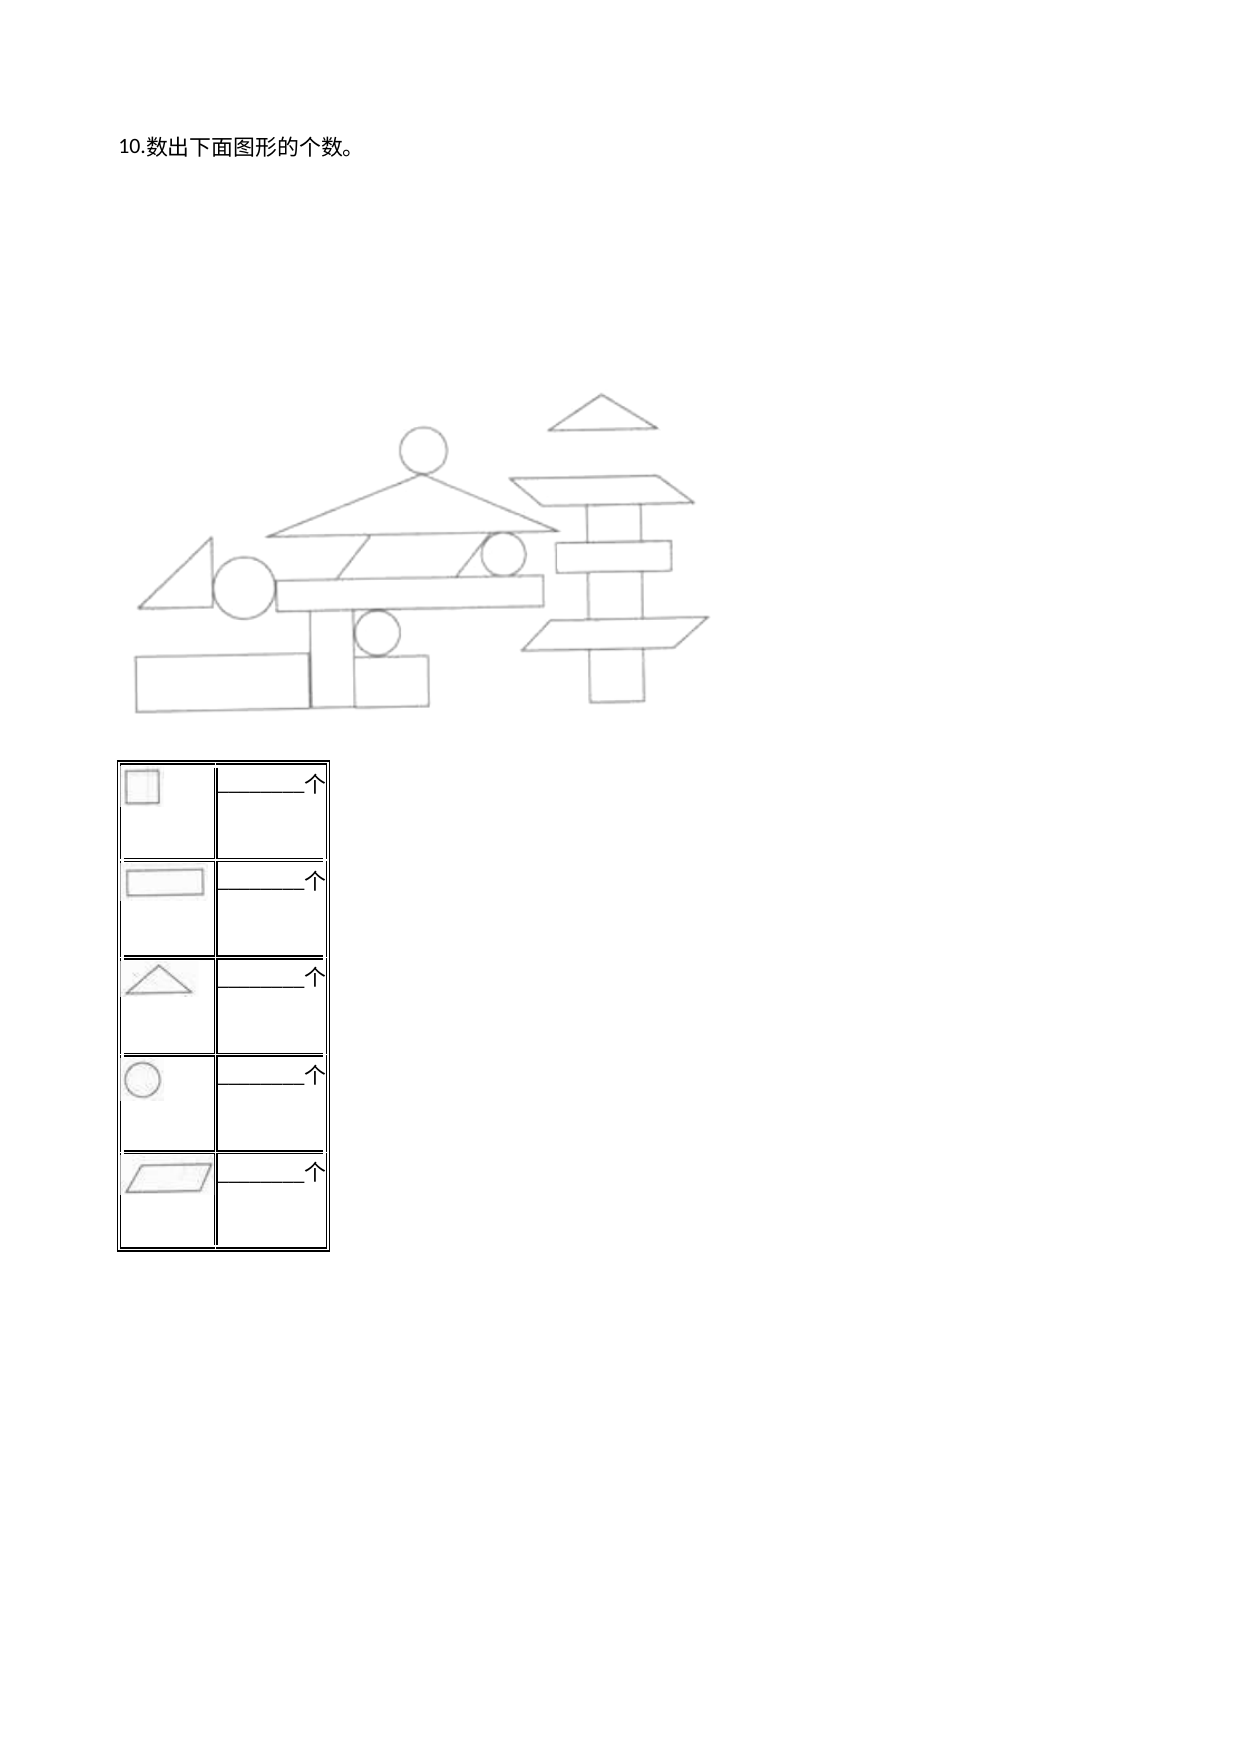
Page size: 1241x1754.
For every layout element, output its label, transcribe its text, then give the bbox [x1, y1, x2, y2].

table_cell [119, 1053, 216, 1150]
table_cell [121, 1150, 216, 1247]
table_cell ________个 [216, 1150, 326, 1247]
table_cell ________个 [216, 858, 328, 955]
table_cell ________个 [216, 955, 328, 1052]
picture [120, 766, 165, 807]
table_header ________个 [216, 765, 326, 858]
picture [120, 1155, 215, 1195]
table_cell ________个 [216, 1053, 328, 1150]
table_cell [119, 858, 216, 955]
table_header [119, 762, 216, 858]
picture [118, 357, 722, 718]
picture [120, 961, 199, 997]
picture [120, 1058, 165, 1101]
table_cell [119, 955, 216, 1052]
picture [120, 863, 208, 901]
